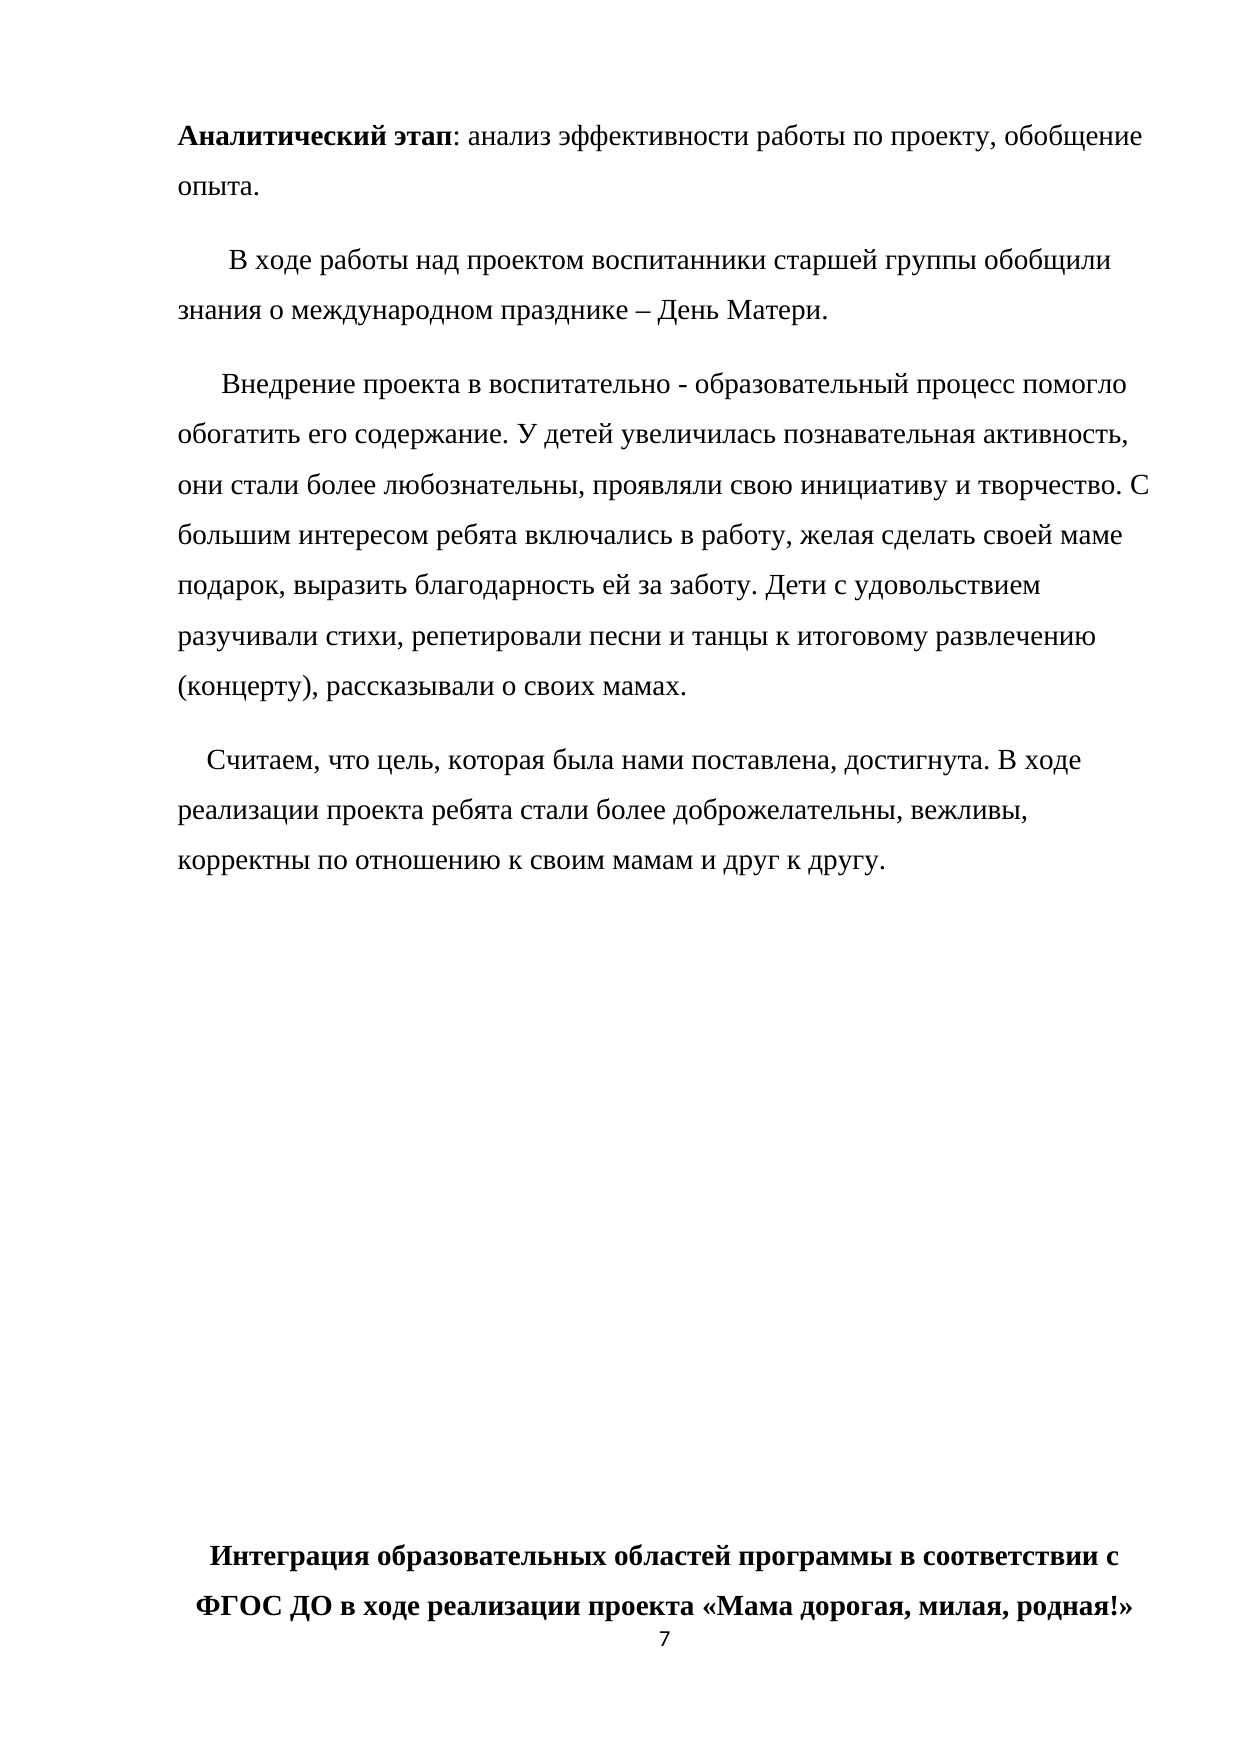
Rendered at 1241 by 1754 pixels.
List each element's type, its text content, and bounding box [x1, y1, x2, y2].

text Аналитический этап: анализ эффективности работы по проекту, обобщение опыта. [177, 118, 1152, 202]
text В ходе работы над проектом воспитанники старшей группы обобщили знания о международном празднике – День Матери. [177, 242, 1152, 326]
text Внедрение проекта в воспитательно - образовательный процесс помогло обогатить его содержание. У детей увеличилась познавательная активность, они стали более любознательны, проявляли свою инициативу и творчество. С большим интересом ребята включались в работу, желая сделать своей маме подарок, выразить благодарность ей за заботу. Дети с удовольствием разучивали стихи, репетировали песни и танцы к итоговому развлечению (концерту), рассказывали о своих мамах. [177, 366, 1152, 702]
text Считаем, что цель, которая была нами поставлена, достигнута. В ходе реализации проекта ребята стали более доброжелательны, вежливы, корректны по отношению к своим мамам и друг к другу. [177, 742, 1152, 876]
text Интеграция образовательных областей программы в соответствии с ФГОС ДО в ходе реализации проекта «Мама дорогая, милая, родная!» [177, 1538, 1152, 1622]
